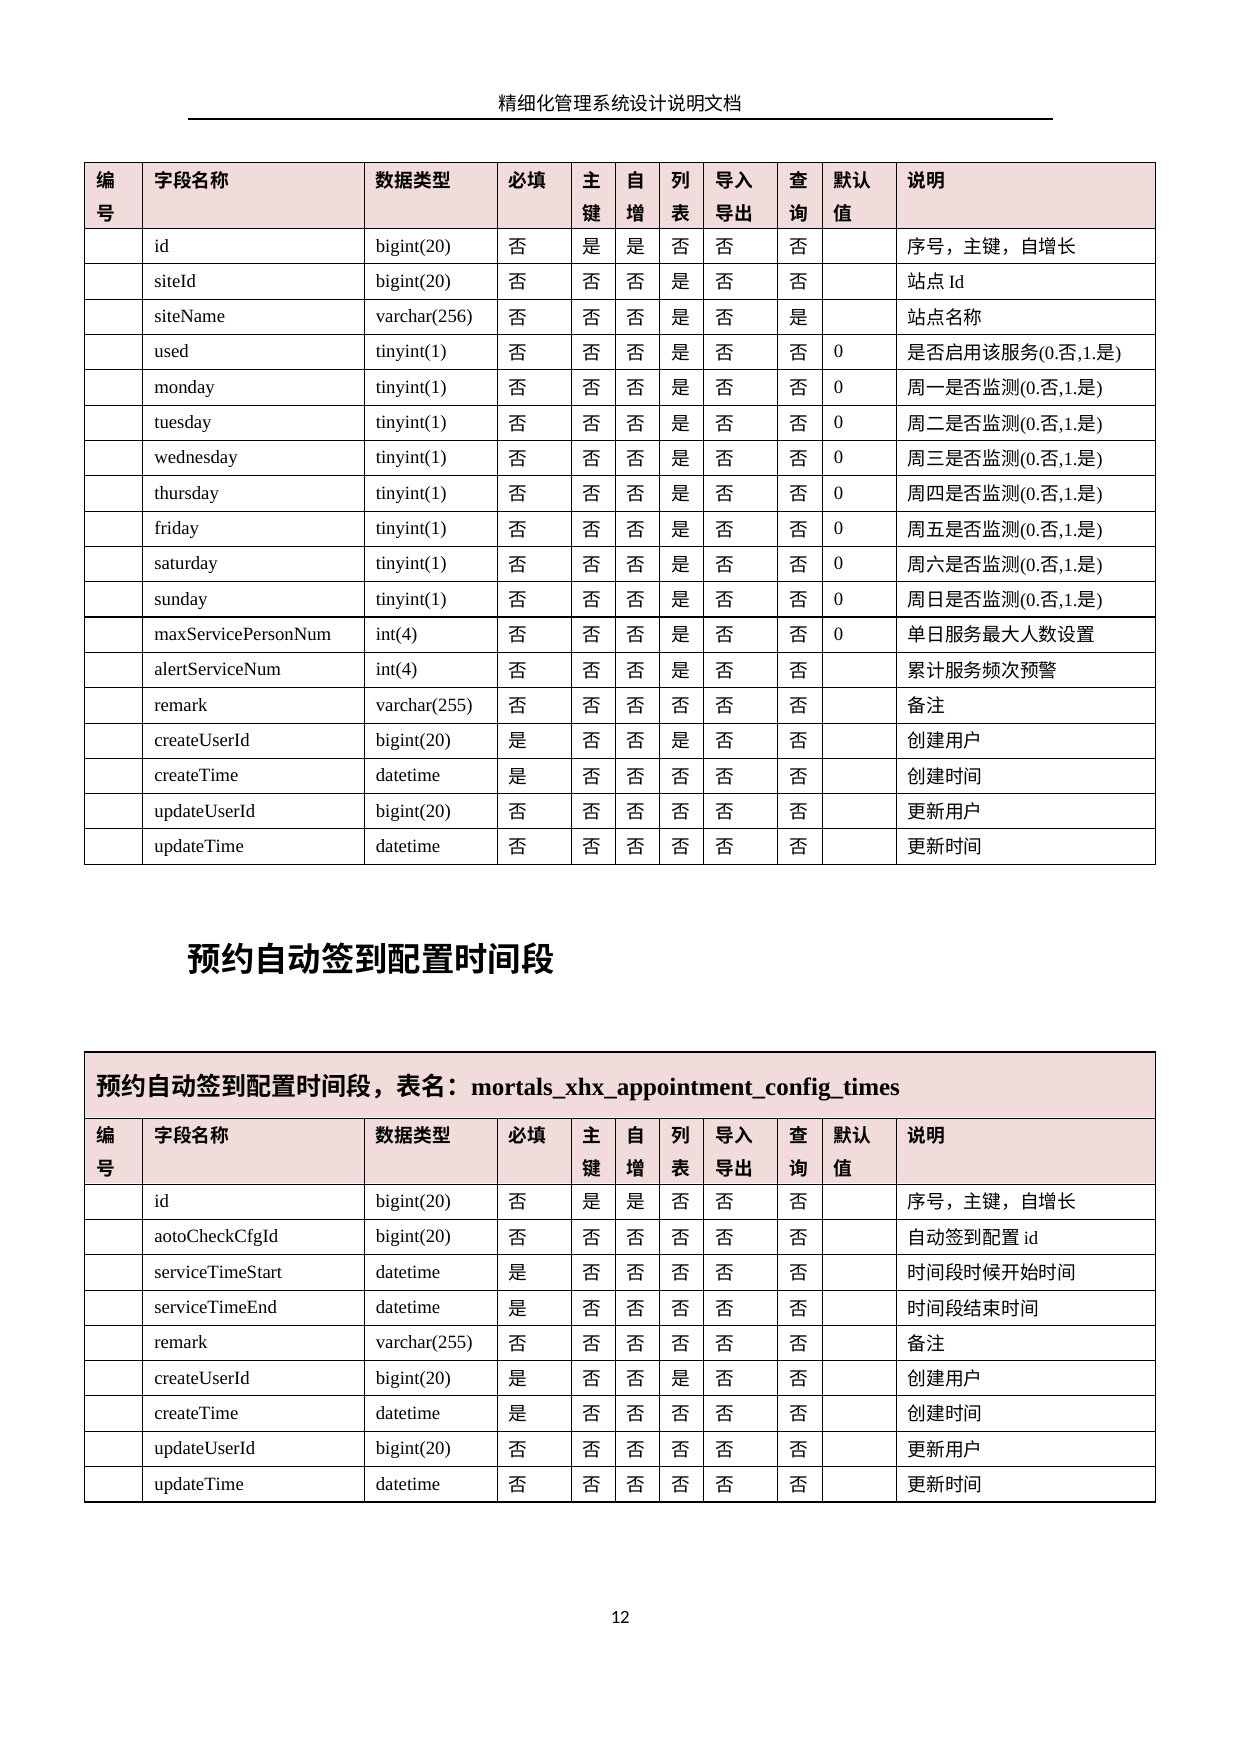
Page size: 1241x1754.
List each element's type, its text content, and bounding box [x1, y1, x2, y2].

table_cell 否 [616, 1396, 659, 1431]
table_cell 周日是否监测(0.否,1.是) [897, 582, 1155, 616]
table_cell siteId [143, 264, 364, 299]
table_cell 否 [616, 1220, 659, 1254]
table_cell 否 [704, 1396, 777, 1431]
table_cell 编号 [85, 163, 142, 228]
table_cell datetime [365, 1396, 497, 1431]
table_cell bigint(20) [365, 794, 497, 828]
table_cell 否 [498, 618, 571, 652]
table_cell 否 [616, 1291, 659, 1325]
table_cell aotoCheckCfgId [143, 1220, 364, 1254]
table_cell 否 [778, 618, 822, 652]
table_cell 否 [660, 1326, 703, 1360]
table_cell [823, 1220, 896, 1254]
table_cell updateTime [143, 1467, 364, 1501]
table_cell 是 [616, 1185, 659, 1219]
table_cell 否 [572, 1361, 615, 1395]
table_cell 否 [572, 335, 615, 369]
table_cell [823, 724, 896, 758]
table_cell 否 [498, 829, 571, 864]
table_cell siteName [143, 300, 364, 334]
table_cell 周一是否监测(0.否,1.是) [897, 370, 1155, 404]
table_cell datetime [365, 1467, 497, 1501]
table_cell 周二是否监测(0.否,1.是) [897, 406, 1155, 440]
table_cell 否 [572, 1255, 615, 1289]
table_cell 否 [572, 406, 615, 440]
table_cell 否 [498, 476, 571, 511]
table_cell 否 [572, 300, 615, 334]
table_cell 自动签到配置id [897, 1220, 1155, 1254]
table_cell [823, 1467, 896, 1501]
table_cell 否 [660, 1220, 703, 1254]
table_cell remark [143, 688, 364, 722]
table_header 预约自动签到配置时间段，表名：mortals_xhx_appointment_config_times [85, 1053, 1155, 1117]
table_cell serviceTimeStart [143, 1255, 364, 1289]
table_cell [823, 229, 896, 263]
table_cell 否 [498, 370, 571, 404]
table_cell 否 [704, 1220, 777, 1254]
table_cell 周三是否监测(0.否,1.是) [897, 441, 1155, 475]
table_cell 否 [498, 406, 571, 440]
table_cell serviceTimeEnd [143, 1291, 364, 1325]
table_cell 是 [660, 441, 703, 475]
table_cell 否 [778, 406, 822, 440]
table_cell 否 [660, 1396, 703, 1431]
table_cell 导入导出 [704, 163, 777, 228]
table_cell 否 [778, 653, 822, 687]
table_cell 否 [498, 1326, 571, 1360]
table_cell bigint(20) [365, 264, 497, 299]
table_cell 否 [616, 476, 659, 511]
table_cell 更新时间 [897, 829, 1155, 864]
table_cell [85, 476, 142, 511]
table_cell [823, 1255, 896, 1289]
table_cell 0 [823, 618, 896, 652]
table_cell 否 [704, 829, 777, 864]
table_cell [85, 300, 142, 334]
table_cell 否 [572, 512, 615, 546]
table_cell 否 [572, 1220, 615, 1254]
table_cell 备注 [897, 688, 1155, 722]
table_cell [823, 794, 896, 828]
table_cell createTime [143, 1396, 364, 1431]
table_cell 否 [778, 1326, 822, 1360]
table_cell [85, 759, 142, 793]
table_cell [85, 1326, 142, 1360]
subtitle 预约自动签到配置时间段 [187, 924, 1053, 989]
table_cell 否 [660, 794, 703, 828]
table_cell 否 [704, 794, 777, 828]
table_cell 否 [616, 1432, 659, 1466]
table_cell sunday [143, 582, 364, 616]
table_cell 0 [823, 582, 896, 616]
table_cell 列表 [660, 163, 703, 228]
table_cell 否 [778, 476, 822, 511]
table_cell 0 [823, 547, 896, 581]
table_cell [85, 547, 142, 581]
table_cell [85, 794, 142, 828]
table_cell updateUserId [143, 794, 364, 828]
table_cell 否 [572, 759, 615, 793]
table_cell 否 [616, 1361, 659, 1395]
table_cell 否 [778, 1220, 822, 1254]
table_cell 默认值 [823, 163, 896, 228]
table_cell 单日服务最大人数设置 [897, 618, 1155, 652]
table_cell 否 [572, 1291, 615, 1325]
table_cell 是 [498, 759, 571, 793]
table_cell 否 [778, 264, 822, 299]
table_cell 否 [704, 618, 777, 652]
table_cell 否 [498, 229, 571, 263]
table_cell [85, 688, 142, 722]
table_cell remark [143, 1326, 364, 1360]
table_cell updateTime [143, 829, 364, 864]
table_cell 否 [778, 1361, 822, 1395]
table_cell bigint(20) [365, 724, 497, 758]
table_cell 否 [778, 1291, 822, 1325]
table_cell 否 [498, 1467, 571, 1501]
table_cell 说明 [897, 163, 1155, 228]
table_cell 必填 [498, 1119, 571, 1183]
table_cell varchar(256) [365, 300, 497, 334]
table_cell 否 [778, 1467, 822, 1501]
table_cell 自增 [616, 1119, 659, 1183]
table_cell 否 [704, 441, 777, 475]
table_cell 否 [660, 1255, 703, 1289]
table_cell tinyint(1) [365, 582, 497, 616]
table_cell 否 [616, 335, 659, 369]
table_cell 否 [572, 724, 615, 758]
table_cell 是 [660, 476, 703, 511]
table_cell [823, 264, 896, 299]
table_cell 是 [498, 724, 571, 758]
table_cell 否 [660, 759, 703, 793]
table_cell 否 [778, 794, 822, 828]
table_cell [823, 300, 896, 334]
table_cell tuesday [143, 406, 364, 440]
table_cell friday [143, 512, 364, 546]
table_cell 否 [704, 229, 777, 263]
table_cell 更新时间 [897, 1467, 1155, 1501]
table_cell 是 [660, 370, 703, 404]
table_cell [85, 441, 142, 475]
table_cell 否 [778, 1255, 822, 1289]
table_cell 创建时间 [897, 1396, 1155, 1431]
table_cell 0 [823, 370, 896, 404]
table_cell 否 [616, 512, 659, 546]
table_cell 否 [616, 582, 659, 616]
table_cell 否 [572, 1326, 615, 1360]
table_cell 周五是否监测(0.否,1.是) [897, 512, 1155, 546]
table_cell 默认值 [823, 1119, 896, 1183]
table_cell 0 [823, 335, 896, 369]
table_cell 否 [616, 759, 659, 793]
table_cell 否 [704, 1255, 777, 1289]
table_cell 否 [704, 406, 777, 440]
table_cell datetime [365, 1291, 497, 1325]
table_cell maxServicePersonNum [143, 618, 364, 652]
table_cell 否 [572, 618, 615, 652]
table_cell tinyint(1) [365, 476, 497, 511]
table_cell 否 [704, 759, 777, 793]
table_cell 是 [660, 547, 703, 581]
table_cell 否 [616, 1467, 659, 1501]
table_cell bigint(20) [365, 1432, 497, 1466]
table_cell 否 [572, 1432, 615, 1466]
table_cell 否 [704, 1467, 777, 1501]
table_cell 否 [778, 441, 822, 475]
table_cell 否 [704, 724, 777, 758]
table_cell 否 [572, 829, 615, 864]
table_cell 否 [498, 335, 571, 369]
table_cell [85, 724, 142, 758]
table_cell bigint(20) [365, 1361, 497, 1395]
table_cell 否 [778, 229, 822, 263]
table_cell 是 [660, 618, 703, 652]
table_cell 是 [616, 229, 659, 263]
table_cell 列表 [660, 1119, 703, 1183]
table_cell 否 [778, 547, 822, 581]
table_cell 更新用户 [897, 794, 1155, 828]
table_cell 0 [823, 406, 896, 440]
table_cell 否 [704, 1291, 777, 1325]
table_cell updateUserId [143, 1432, 364, 1466]
table_cell [823, 688, 896, 722]
table_cell [823, 1185, 896, 1219]
table_cell 站点Id [897, 264, 1155, 299]
table_cell [85, 335, 142, 369]
table_cell 数据类型 [365, 163, 497, 228]
table_cell 否 [704, 335, 777, 369]
table_cell [85, 229, 142, 263]
table_cell 否 [498, 547, 571, 581]
table_cell 是 [778, 300, 822, 334]
table_cell 否 [616, 264, 659, 299]
table_cell 否 [778, 829, 822, 864]
table_cell 是 [572, 1185, 615, 1219]
table_cell createUserId [143, 724, 364, 758]
table_cell 是 [498, 1396, 571, 1431]
table_cell [85, 1291, 142, 1325]
table_cell 是 [572, 229, 615, 263]
table_cell 0 [823, 441, 896, 475]
table_cell tinyint(1) [365, 547, 497, 581]
table_cell 否 [498, 512, 571, 546]
table_cell tinyint(1) [365, 441, 497, 475]
table_cell 否 [778, 335, 822, 369]
table_cell 是 [660, 264, 703, 299]
table_cell 导入导出 [704, 1119, 777, 1183]
table_cell 否 [572, 476, 615, 511]
table_cell [823, 653, 896, 687]
table_cell 是 [498, 1291, 571, 1325]
table_cell 否 [704, 1185, 777, 1219]
table_cell tinyint(1) [365, 370, 497, 404]
table_cell 否 [660, 829, 703, 864]
table_cell 否 [704, 688, 777, 722]
table_cell 是 [660, 1361, 703, 1395]
table_cell [85, 1467, 142, 1501]
table_cell 否 [616, 370, 659, 404]
table_cell [85, 1255, 142, 1289]
table_cell 累计服务频次预警 [897, 653, 1155, 687]
table_cell 否 [498, 653, 571, 687]
table_cell 主键 [572, 163, 615, 228]
table_cell datetime [365, 1255, 497, 1289]
table_cell [85, 1220, 142, 1254]
table_cell [85, 653, 142, 687]
table_cell bigint(20) [365, 1185, 497, 1219]
table_cell [85, 512, 142, 546]
table_cell 否 [498, 1185, 571, 1219]
table_cell 是 [660, 300, 703, 334]
table_cell 是否启用该服务(0.否,1.是) [897, 335, 1155, 369]
table_cell 否 [778, 759, 822, 793]
table_cell [823, 829, 896, 864]
table_cell 否 [498, 794, 571, 828]
table_cell [85, 618, 142, 652]
table_cell 必填 [498, 163, 571, 228]
table_cell [85, 406, 142, 440]
table_cell 否 [660, 1291, 703, 1325]
table_cell datetime [365, 829, 497, 864]
table_cell 否 [572, 370, 615, 404]
table_cell 站点名称 [897, 300, 1155, 334]
table_cell 是 [498, 1255, 571, 1289]
table_cell 是 [660, 335, 703, 369]
table_cell 否 [660, 1432, 703, 1466]
table_cell [85, 1396, 142, 1431]
table_cell 否 [778, 512, 822, 546]
table_cell 否 [616, 794, 659, 828]
table_cell 否 [616, 618, 659, 652]
table_cell 否 [660, 229, 703, 263]
table_cell 否 [572, 547, 615, 581]
table_cell 否 [704, 300, 777, 334]
table_cell 否 [572, 582, 615, 616]
table_cell 否 [778, 582, 822, 616]
table_cell 否 [616, 441, 659, 475]
table_cell [85, 1185, 142, 1219]
table_cell [823, 1396, 896, 1431]
table_cell int(4) [365, 618, 497, 652]
table_cell [85, 370, 142, 404]
table_cell 查询 [778, 163, 822, 228]
table_cell 周四是否监测(0.否,1.是) [897, 476, 1155, 511]
table_cell 否 [778, 724, 822, 758]
table_cell 否 [660, 1467, 703, 1501]
table_cell 否 [498, 1220, 571, 1254]
table_cell 是 [498, 1361, 571, 1395]
table_cell 否 [572, 1396, 615, 1431]
table_cell saturday [143, 547, 364, 581]
table_cell 否 [616, 547, 659, 581]
table_cell 否 [704, 476, 777, 511]
table_cell 否 [616, 653, 659, 687]
table_cell bigint(20) [365, 229, 497, 263]
table_cell 否 [616, 688, 659, 722]
table_cell 创建用户 [897, 724, 1155, 758]
table_cell 否 [572, 688, 615, 722]
table_cell 编号 [85, 1119, 142, 1183]
table_cell 是 [660, 406, 703, 440]
table_cell 创建时间 [897, 759, 1155, 793]
table_cell bigint(20) [365, 1220, 497, 1254]
table_cell 否 [616, 406, 659, 440]
table_cell 否 [572, 441, 615, 475]
table_cell varchar(255) [365, 1326, 497, 1360]
table_cell 周六是否监测(0.否,1.是) [897, 547, 1155, 581]
table_cell 否 [704, 653, 777, 687]
table_cell createUserId [143, 1361, 364, 1395]
table_cell 否 [572, 794, 615, 828]
table_cell 否 [498, 1432, 571, 1466]
table_cell id [143, 229, 364, 263]
table_cell 否 [498, 441, 571, 475]
table_cell 0 [823, 476, 896, 511]
table_cell 备注 [897, 1326, 1155, 1360]
table_cell int(4) [365, 653, 497, 687]
table_cell [85, 264, 142, 299]
table_cell 数据类型 [365, 1119, 497, 1183]
table_cell 更新用户 [897, 1432, 1155, 1466]
table_cell 否 [704, 512, 777, 546]
table_cell [823, 759, 896, 793]
table_cell 否 [616, 829, 659, 864]
table_cell createTime [143, 759, 364, 793]
table_cell 否 [704, 370, 777, 404]
table_cell 是 [660, 512, 703, 546]
table_cell 否 [616, 1255, 659, 1289]
table_cell [823, 1432, 896, 1466]
table_cell 否 [572, 1467, 615, 1501]
table_cell 否 [704, 582, 777, 616]
table_cell [85, 1361, 142, 1395]
table_cell tinyint(1) [365, 512, 497, 546]
table_cell thursday [143, 476, 364, 511]
table_cell [85, 582, 142, 616]
table_cell 否 [704, 264, 777, 299]
table_cell 否 [704, 1326, 777, 1360]
table_cell 是 [660, 653, 703, 687]
table_cell tinyint(1) [365, 406, 497, 440]
table_cell 否 [498, 688, 571, 722]
table_cell 主键 [572, 1119, 615, 1183]
table_cell 否 [660, 1185, 703, 1219]
table_cell used [143, 335, 364, 369]
table_cell 否 [778, 370, 822, 404]
table_cell 自增 [616, 163, 659, 228]
table_cell alertServiceNum [143, 653, 364, 687]
table_cell monday [143, 370, 364, 404]
table_cell tinyint(1) [365, 335, 497, 369]
table_cell 否 [778, 1396, 822, 1431]
table_cell 否 [616, 724, 659, 758]
table_cell 创建用户 [897, 1361, 1155, 1395]
table_cell 是 [660, 724, 703, 758]
table_cell [85, 1432, 142, 1466]
table_cell 序号，主键，自增长 [897, 1185, 1155, 1219]
table_cell [823, 1361, 896, 1395]
table_cell 说明 [897, 1119, 1155, 1183]
table_cell 时间段结束时间 [897, 1291, 1155, 1325]
table_cell datetime [365, 759, 497, 793]
table_cell 否 [572, 653, 615, 687]
table_cell id [143, 1185, 364, 1219]
table_cell 否 [498, 300, 571, 334]
table_cell 否 [616, 300, 659, 334]
table_cell [823, 1326, 896, 1360]
table_cell 否 [660, 688, 703, 722]
table_cell 否 [704, 1361, 777, 1395]
table_cell 否 [778, 1432, 822, 1466]
table_cell 序号，主键，自增长 [897, 229, 1155, 263]
table_cell 否 [572, 264, 615, 299]
table_cell wednesday [143, 441, 364, 475]
table_cell 0 [823, 512, 896, 546]
table_cell 是 [660, 582, 703, 616]
table_cell [823, 1291, 896, 1325]
table_cell varchar(255) [365, 688, 497, 722]
table_cell 否 [704, 1432, 777, 1466]
table_cell 否 [616, 1326, 659, 1360]
table_cell 字段名称 [143, 1119, 364, 1183]
table_cell 否 [704, 547, 777, 581]
table_cell 时间段时候开始时间 [897, 1255, 1155, 1289]
table_cell 字段名称 [143, 163, 364, 228]
table_cell 否 [778, 1185, 822, 1219]
table_cell 查询 [778, 1119, 822, 1183]
table_cell 否 [498, 582, 571, 616]
table_cell 否 [778, 688, 822, 722]
table_cell [85, 829, 142, 864]
table_cell 否 [498, 264, 571, 299]
